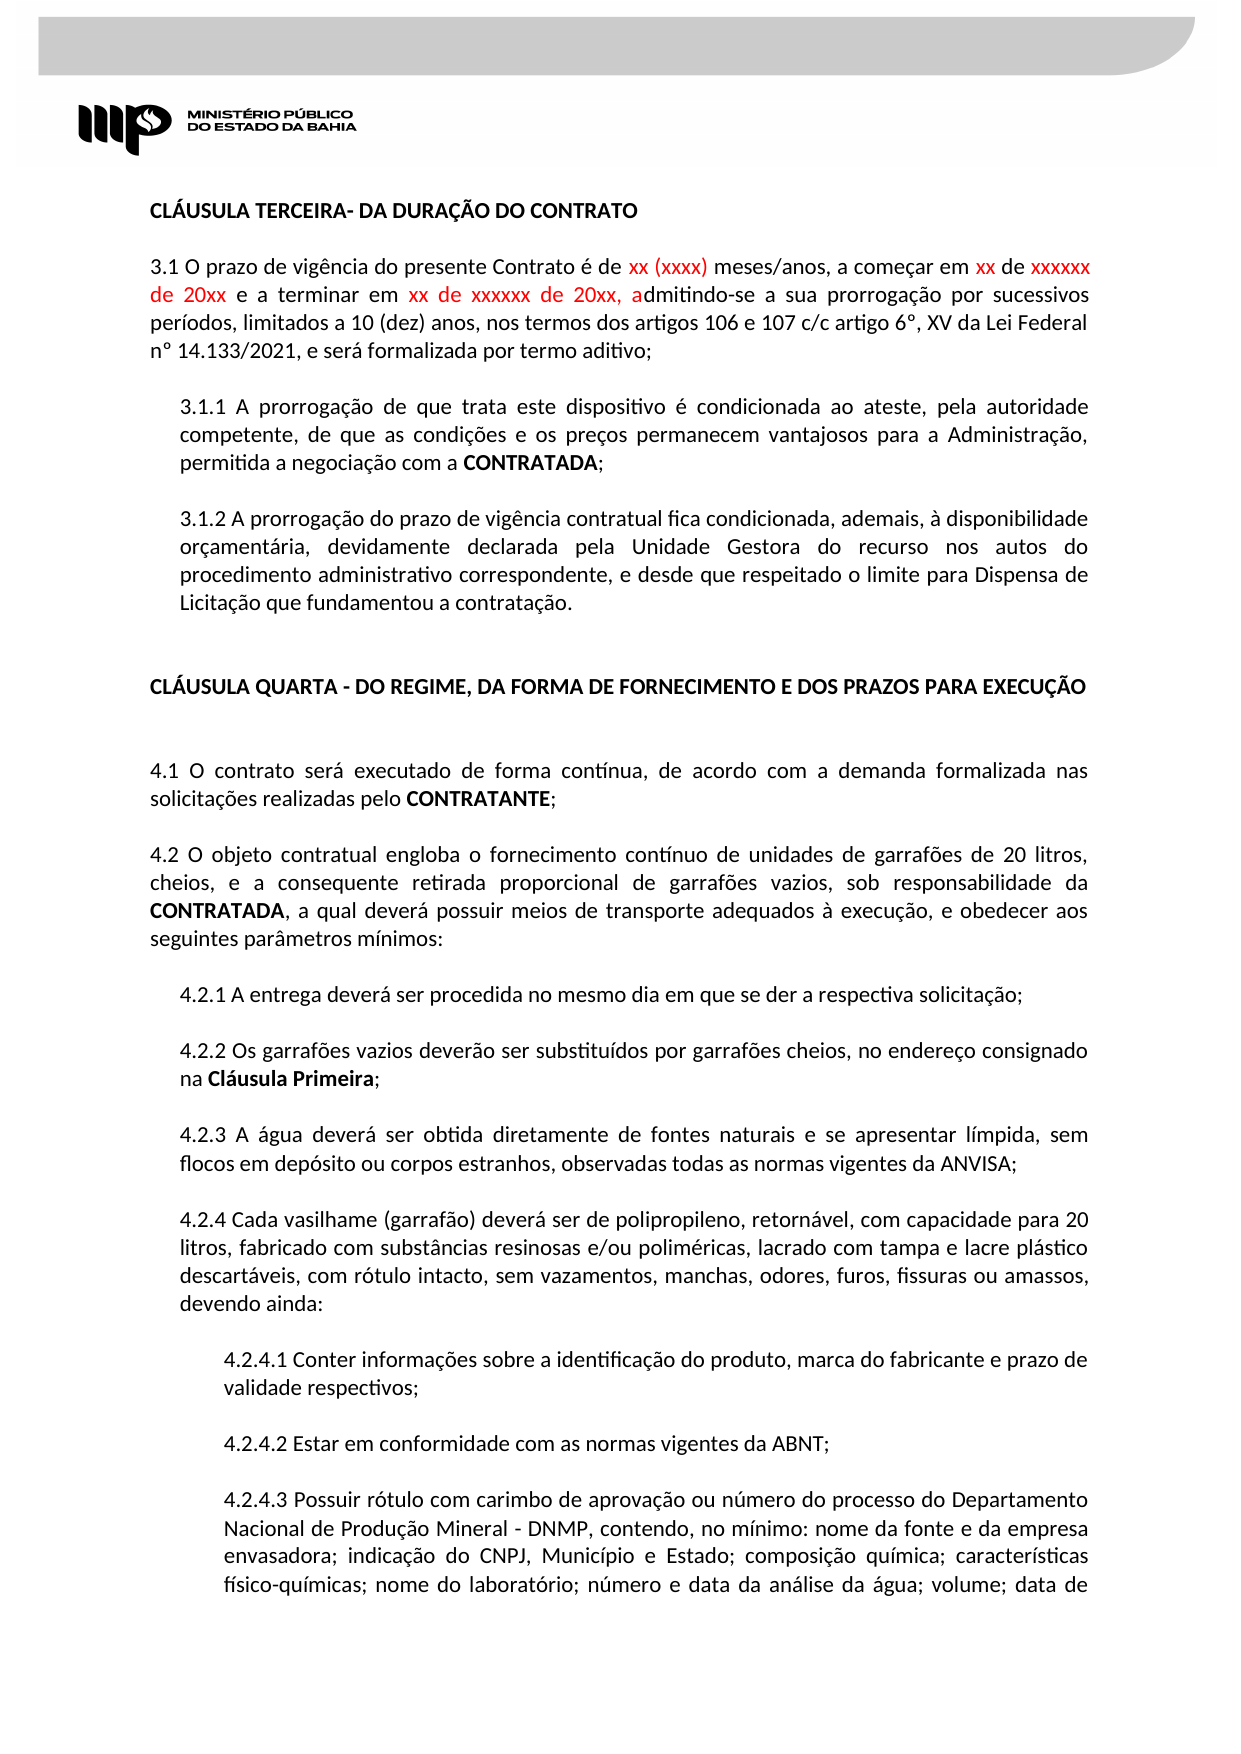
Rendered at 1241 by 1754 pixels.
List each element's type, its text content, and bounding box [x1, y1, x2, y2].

text 4.2.1 A entrega deverá ser procedida no mesmo dia em que se der a respectiva solicitação; [179, 981, 1090, 1008]
text 3.1.1 A prorrogação de que trata este dispositivo é condicionada ao ateste, pela autoridade competente, de que as condições e os preços permanecem vantajosos para a Administração, permitida a negociação com a CONTRATADA; [179, 392, 1090, 476]
text 4.2.2 Os garrafões vazios deverão ser substituídos por garrafões cheios, no endereço consignado na Cláusula Primeira; [179, 1037, 1090, 1093]
text 4.2 O objeto contratual engloba o fornecimento contínuo de unidades de garrafões de 20 litros, cheios, e a consequente retirada proporcional de garrafões vazios, sob responsabilidade da CONTRATADA, a qual deverá possuir meios de transporte adequados à execução, e obedecer aos seguintes parâmetros mínimos: [150, 840, 1090, 952]
text 3.1 O prazo de vigência do presente Contrato é de xx (xxxx) meses/anos, a começar em xx de xxxxxx de 20xx e a terminar em xx de xxxxxx de 20xx, admitindo-se a sua prorrogação por sucessivos períodos, limitados a 10 (dez) anos, nos termos dos artigos 106 e 107 c/c artigo 6º, XV da Lei Federal nº 14.133/2021, e será formalizada por termo aditivo; [150, 252, 1090, 364]
text 4.2.4.1 Conter informações sobre a identificação do produto, marca do fabricante e prazo de validade respectivos; [224, 1345, 1090, 1401]
text 4.2.4 Cada vasilhame (garrafão) deverá ser de polipropileno, retornável, com capacidade para 20 litros, fabricado com substâncias resinosas e/ou poliméricas, lacrado com tampa e lacre plástico descartáveis, com rótulo intacto, sem vazamentos, manchas, odores, furos, fissuras ou amassos, devendo ainda: [179, 1205, 1090, 1317]
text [224, 1486, 1090, 1598]
text 4.2.3 A água deverá ser obtida diretamente de fontes naturais e se apresentar límpida, sem flocos em depósito ou corpos estranhos, observadas todas as normas vigentes da ANVISA; [179, 1121, 1090, 1177]
text 4.1 O contrato será executado de forma contínua, de acordo com a demanda formalizada nas solicitações realizadas pelo CONTRATANTE; [150, 756, 1090, 812]
text 4.2.4.2 Estar em conformidade com as normas vigentes da ABNT; [224, 1429, 1090, 1457]
text CLÁUSULA TERCEIRA- DA DURAÇÃO DO CONTRATO [150, 196, 1090, 224]
picture [15, 1, 1218, 168]
text 3.1.2 A prorrogação do prazo de vigência contratual fica condicionada, ademais, à disponibilidade orçamentária, devidamente declarada pela Unidade Gestora do recurso nos autos do procedimento administrativo correspondente, e desde que respeitado o limite para Dispensa de Licitação que fundamentou a contratação. [179, 504, 1090, 616]
text CLÁUSULA QUARTA - DO REGIME, DA FORMA DE FORNECIMENTO E DOS PRAZOS PARA EXECUÇÃO [150, 672, 1090, 700]
